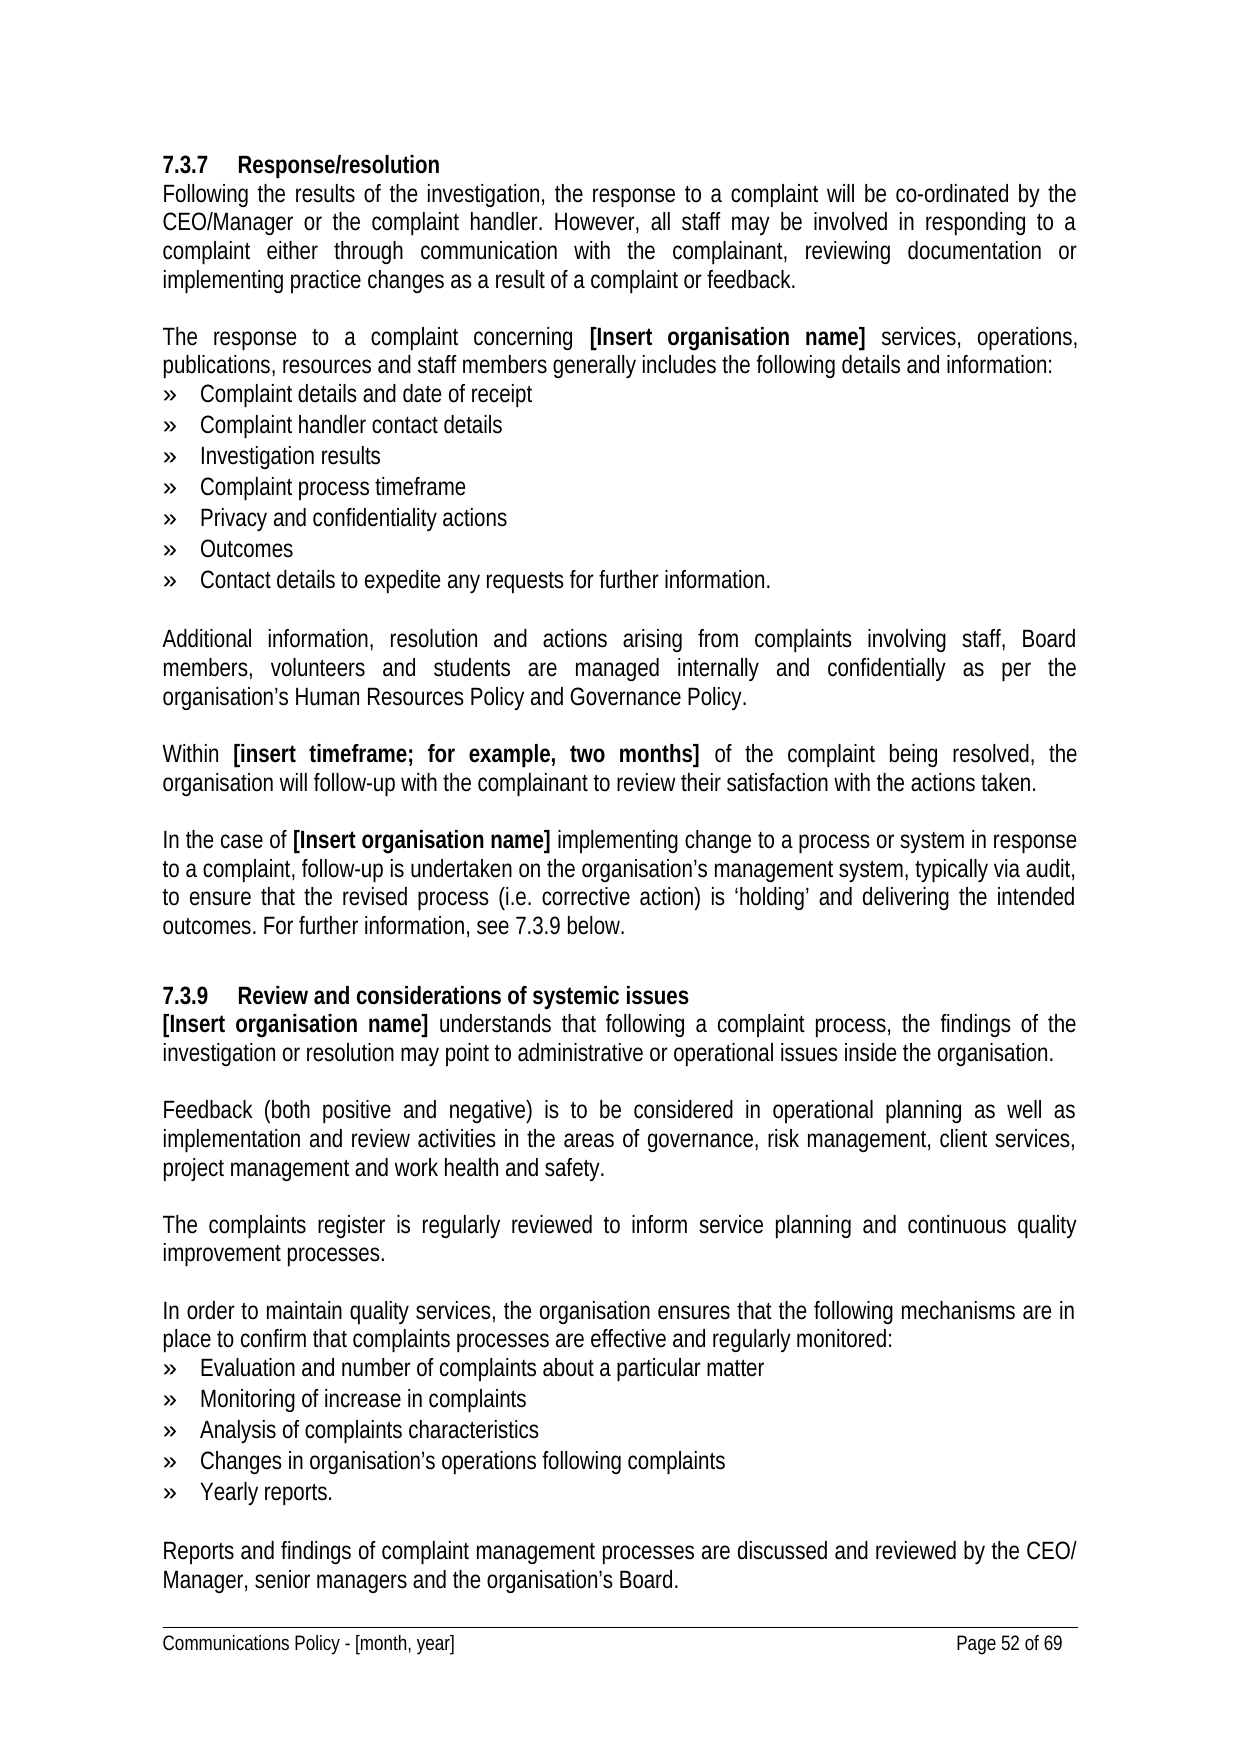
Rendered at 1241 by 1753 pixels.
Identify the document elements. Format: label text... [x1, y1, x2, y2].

text The complaints register is regularly reviewed to inform service planning and continuous quality improvement processes. [162, 1210, 1078, 1267]
list Outcomes [162, 534, 1078, 565]
subtitle 7.3.9 Review and considerations of systemic issues [162, 981, 1078, 1009]
list Analysis of complaints characteristics [162, 1415, 1078, 1446]
text The response to a complaint concerning [Insert organisation name] services, operations, publications, resources and staff members generally includes the following details and information: [162, 322, 1078, 379]
text Following the results of the investigation, the response to a complaint will be co-ordinated by the CEO/Manager or the complaint handler. However, all staff may be involved in responding to a complaint either through communication with the complainant, reviewing documentation or implementing practice changes as a result of a complaint or feedback. [162, 179, 1078, 293]
text In order to maintain quality services, the organisation ensures that the following mechanisms are in place to confirm that complaints processes are effective and regularly monitored: [162, 1296, 1078, 1353]
list Investigation results [162, 441, 1078, 472]
list Contact details to expedite any requests for further information. [162, 565, 1078, 596]
subtitle 7.3.7 Response/resolution [162, 150, 1078, 179]
text [Insert organisation name] understands that following a complaint process, the findings of the investigation or resolution may point to administrative or operational issues inside the organisation. [162, 1009, 1078, 1067]
list Monitoring of increase in complaints [162, 1384, 1078, 1415]
text Additional information, resolution and actions arising from complaints involving staff, Board members, volunteers and students are managed internally and confidentially as per the organisation’s Human Resources Policy and Governance Policy. [162, 624, 1078, 710]
list Changes in organisation’s operations following complaints [162, 1446, 1078, 1477]
list Complaint process timeframe [162, 472, 1078, 503]
list Evaluation and number of complaints about a particular matter [162, 1353, 1078, 1384]
text Within [insert timeframe; for example, two months] of the complaint being resolved, the organisation will follow-up with the complainant to review their satisfaction with the actions taken. [162, 739, 1078, 796]
list Complaint details and date of receipt [162, 379, 1078, 410]
text Reports and findings of complaint management processes are discussed and reviewed by the CEO/ Manager, senior managers and the organisation’s Board. [162, 1536, 1078, 1594]
text Feedback (both positive and negative) is to be considered in operational planning as well as implementation and review activities in the areas of governance, risk management, client services, project management and work health and safety. [162, 1095, 1078, 1181]
text In the case of [Insert organisation name] implementing change to a process or system in response to a complaint, follow-up is undertaken on the organisation’s management system, typically via audit, to ensure that the revised process (i.e. corrective action) is ‘holding’ and delivering the intended outcomes. For further information, see 7.3.9 below. [162, 825, 1078, 939]
list Privacy and confidentiality actions [162, 503, 1078, 534]
list Yearly reports. [162, 1477, 1078, 1508]
list Complaint handler contact details [162, 410, 1078, 441]
